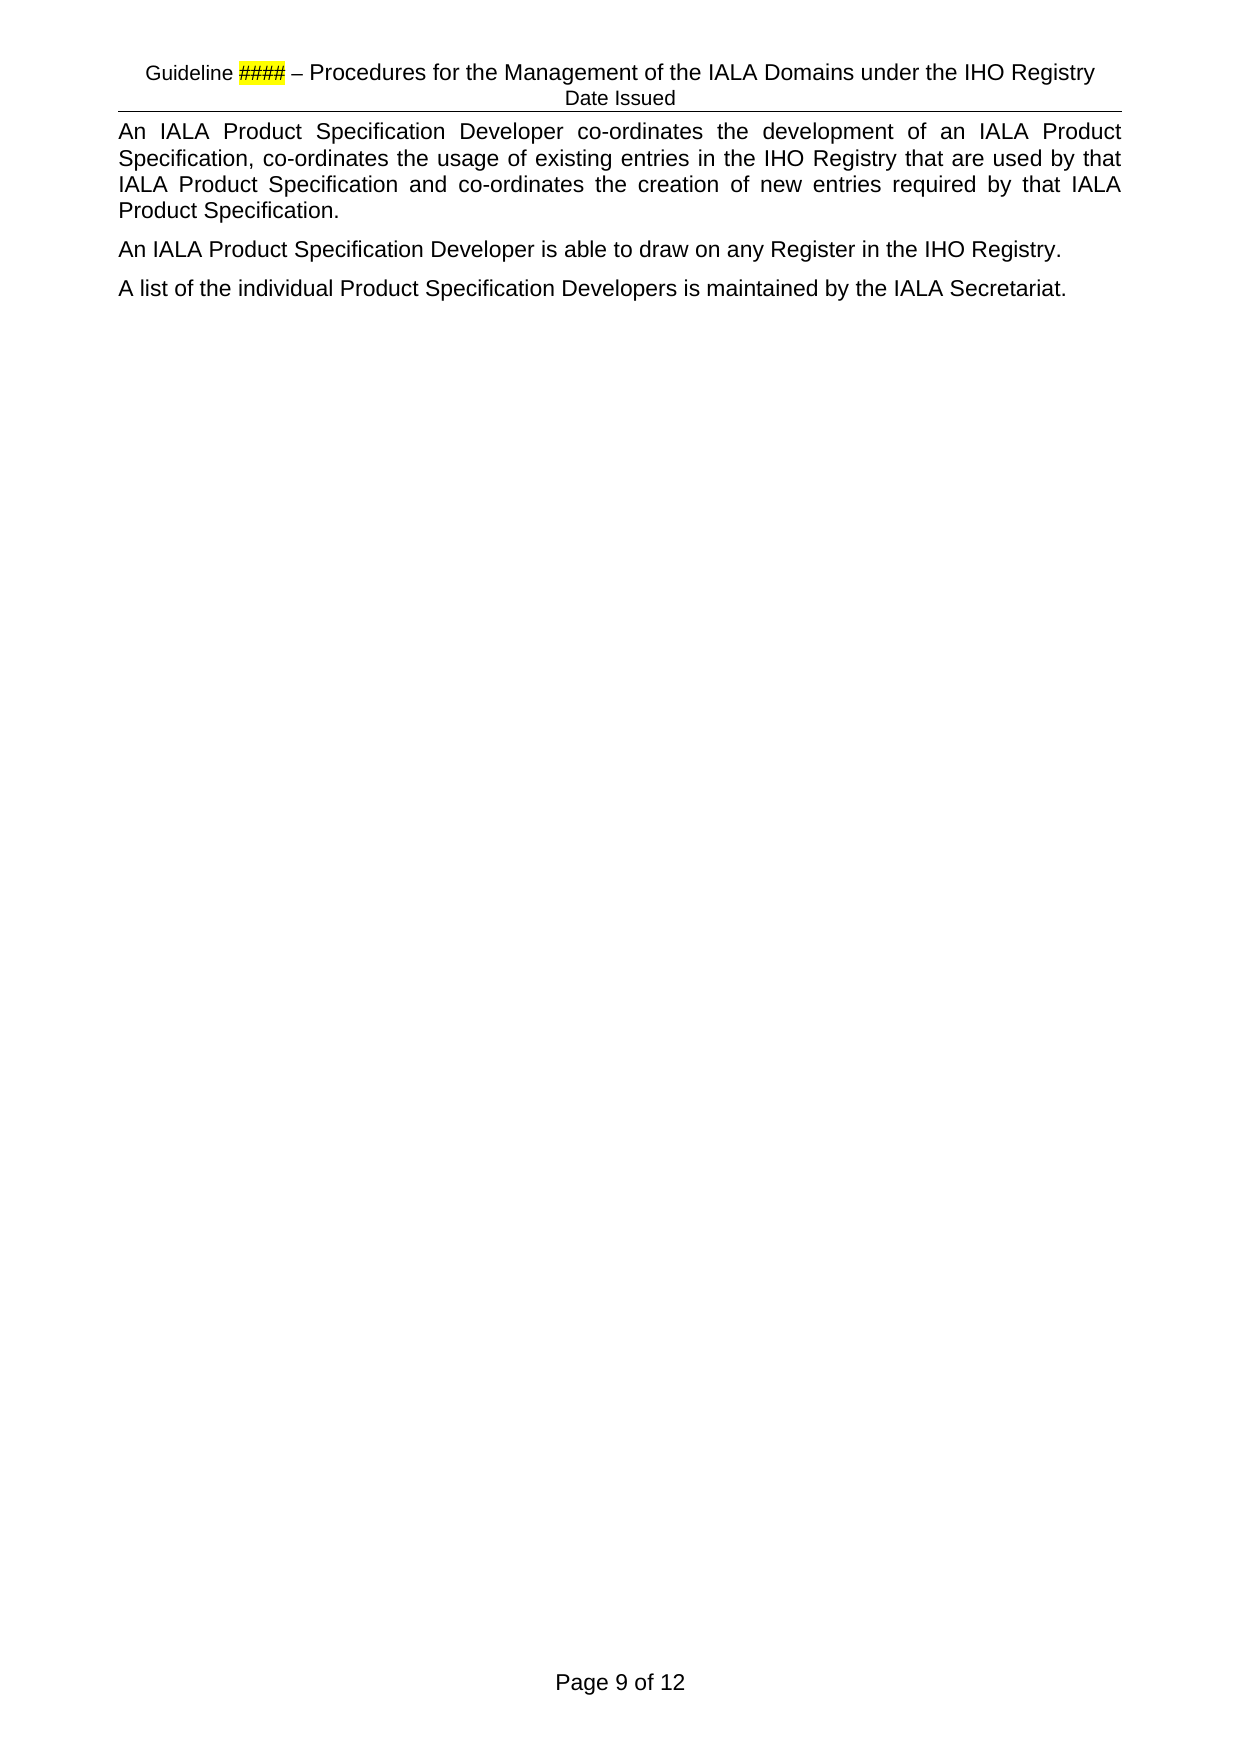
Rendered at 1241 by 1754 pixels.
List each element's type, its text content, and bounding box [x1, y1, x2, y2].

text An IALA Product Specification Developer co-ordinates the development of an IALA Product Specification, co-ordinates the usage of existing entries in the IHO Registry that are used by that IALA Product Specification and co-ordinates the creation of new entries required by that IALA Product Specification. [118, 118, 1122, 223]
text An IALA Product Specification Developer is able to draw on any Register in the IHO Registry. [118, 236, 1122, 262]
text A list of the individual Product Specification Developers is maintained by the IALA Secretariat. [118, 275, 1122, 301]
